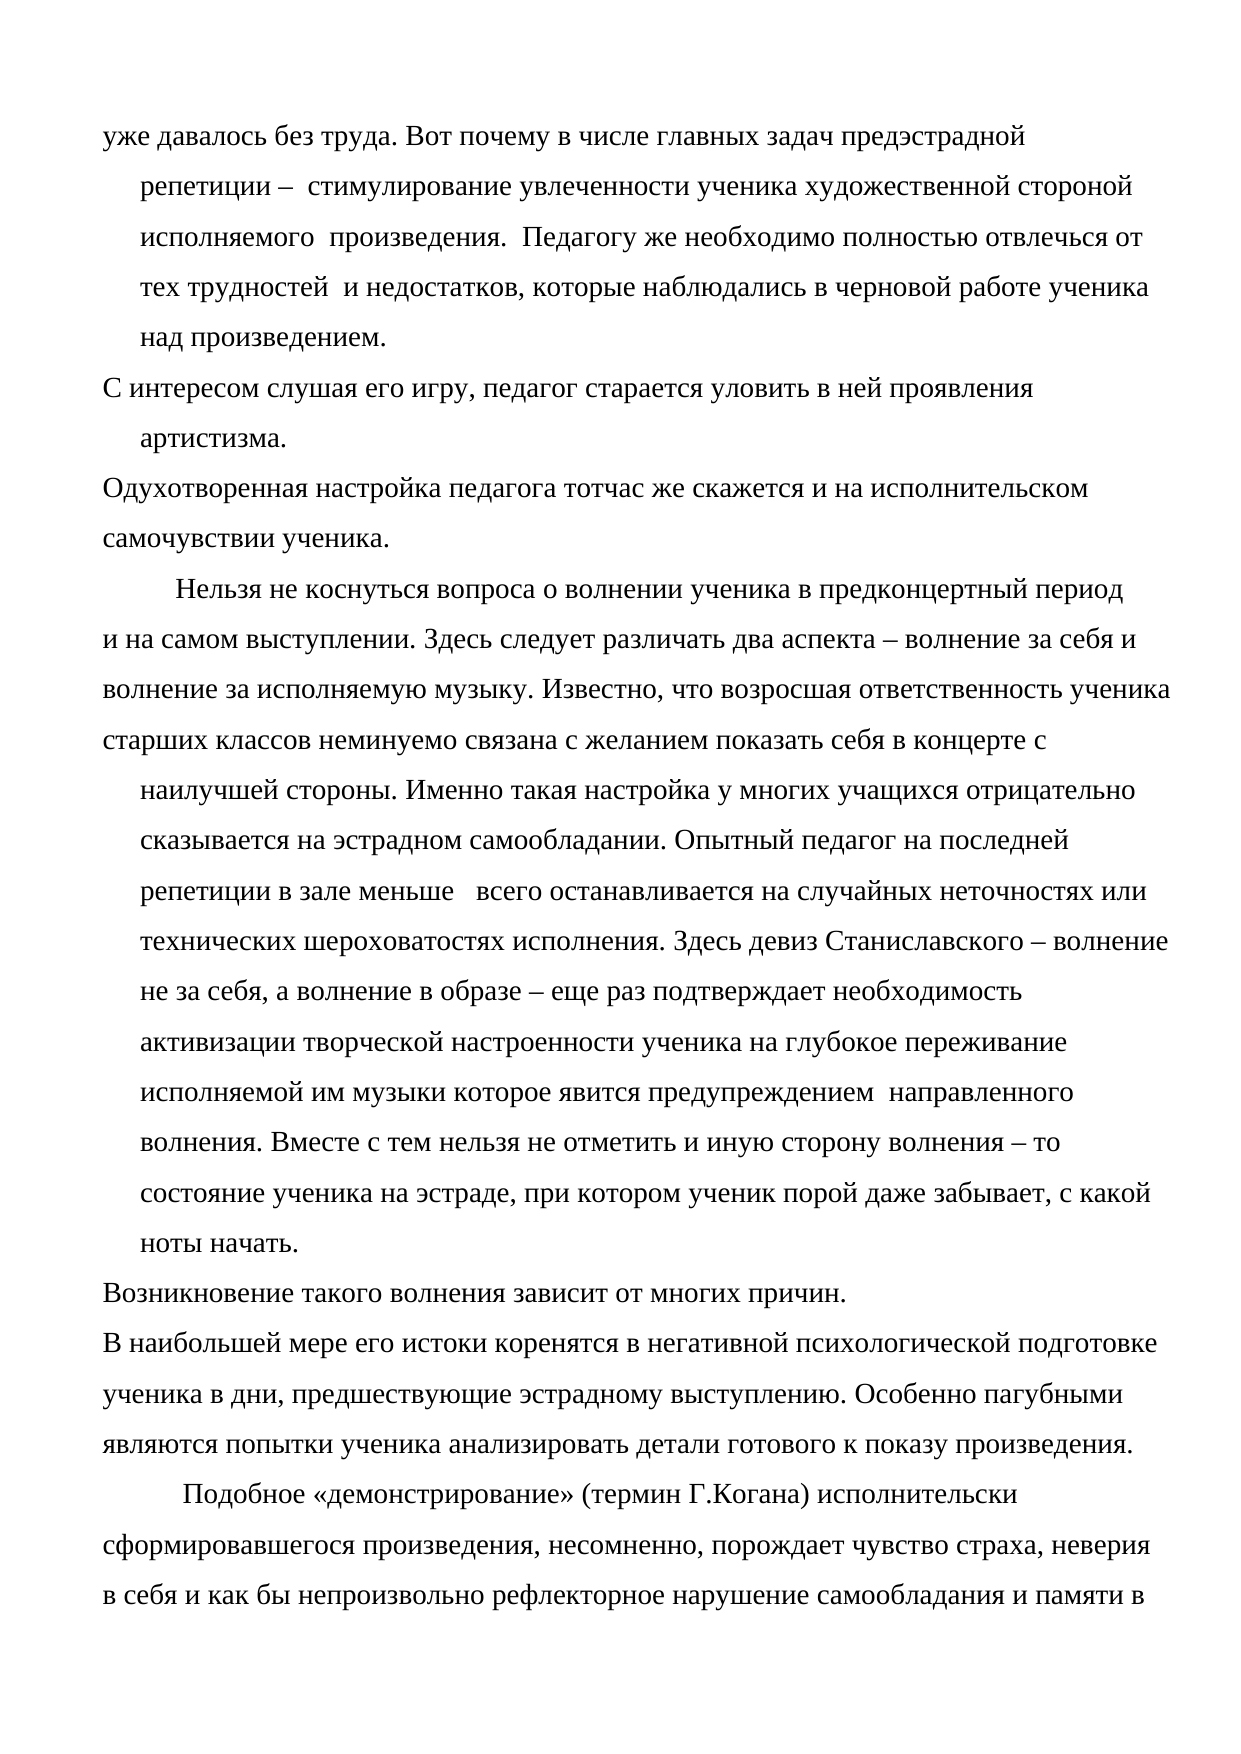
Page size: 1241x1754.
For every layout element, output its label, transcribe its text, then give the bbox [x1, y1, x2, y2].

text С интересом слушая его игру, педагог старается уловить в ней проявления артистизма. [102, 370, 1171, 453]
text и на самом выступлении. Здесь следует различать два аспекта – волнение за себя и [102, 621, 1171, 655]
text Возникновение такого волнения зависит от многих причин. [102, 1275, 1171, 1309]
text старших классов неминуемо связана с желанием показать себя в концерте с наилучшей стороны. Именно такая настройка у многих учащихся отрицательно сказывается на эстрадном самообладании. Опытный педагог на последней репетиции в зале меньше всего останавливается на случайных неточностях или технических шероховатостях исполнения. Здесь девиз Станиславского – волнение не за себя, а волнение в образе – еще раз подтверждает необходимость активизации творческой настроенности ученика на глубокое переживание исполняемой им музыки которое явится предупреждением направленного волнения. Вместе с тем нельзя не отметить и иную сторону волнения – то состояние ученика на эстраде, при котором ученик порой даже забывает, с какой ноты начать. [102, 722, 1171, 1258]
text сформировавшегося произведения, несомненно, порождает чувство страха, неверия [102, 1527, 1171, 1560]
text Нельзя не коснуться вопроса о волнении ученика в предконцертный период [102, 571, 1171, 604]
text самочувствии ученика. [102, 521, 1171, 554]
text волнение за исполняемую музыку. Известно, что возросшая ответственность ученика [102, 672, 1171, 705]
text Подобное «демонстрирование» (термин Г.Когана) исполнительски [102, 1477, 1171, 1510]
text в себя и как бы непроизвольно рефлекторное нарушение самообладания и памяти в [102, 1577, 1171, 1611]
text являются попытки ученика анализировать детали готового к показу произведения. [102, 1426, 1171, 1460]
text ученика в дни, предшествующие эстрадному выступлению. Особенно пагубными [102, 1376, 1171, 1409]
text В наибольшей мере его истоки коренятся в негативной психологической подготовке [102, 1326, 1171, 1359]
text Одухотворенная настройка педагога тотчас же скажется и на исполнительском [102, 470, 1171, 504]
text уже давалось без труда. Вот почему в числе главных задач предэстрадной репетиции – стимулирование увлеченности ученика художественной стороной исполняемого произведения. Педагогу же необходимо полностью отвлечься от тех трудностей и недостатков, которые наблюдались в черновой работе ученика над произведением. [102, 118, 1171, 353]
